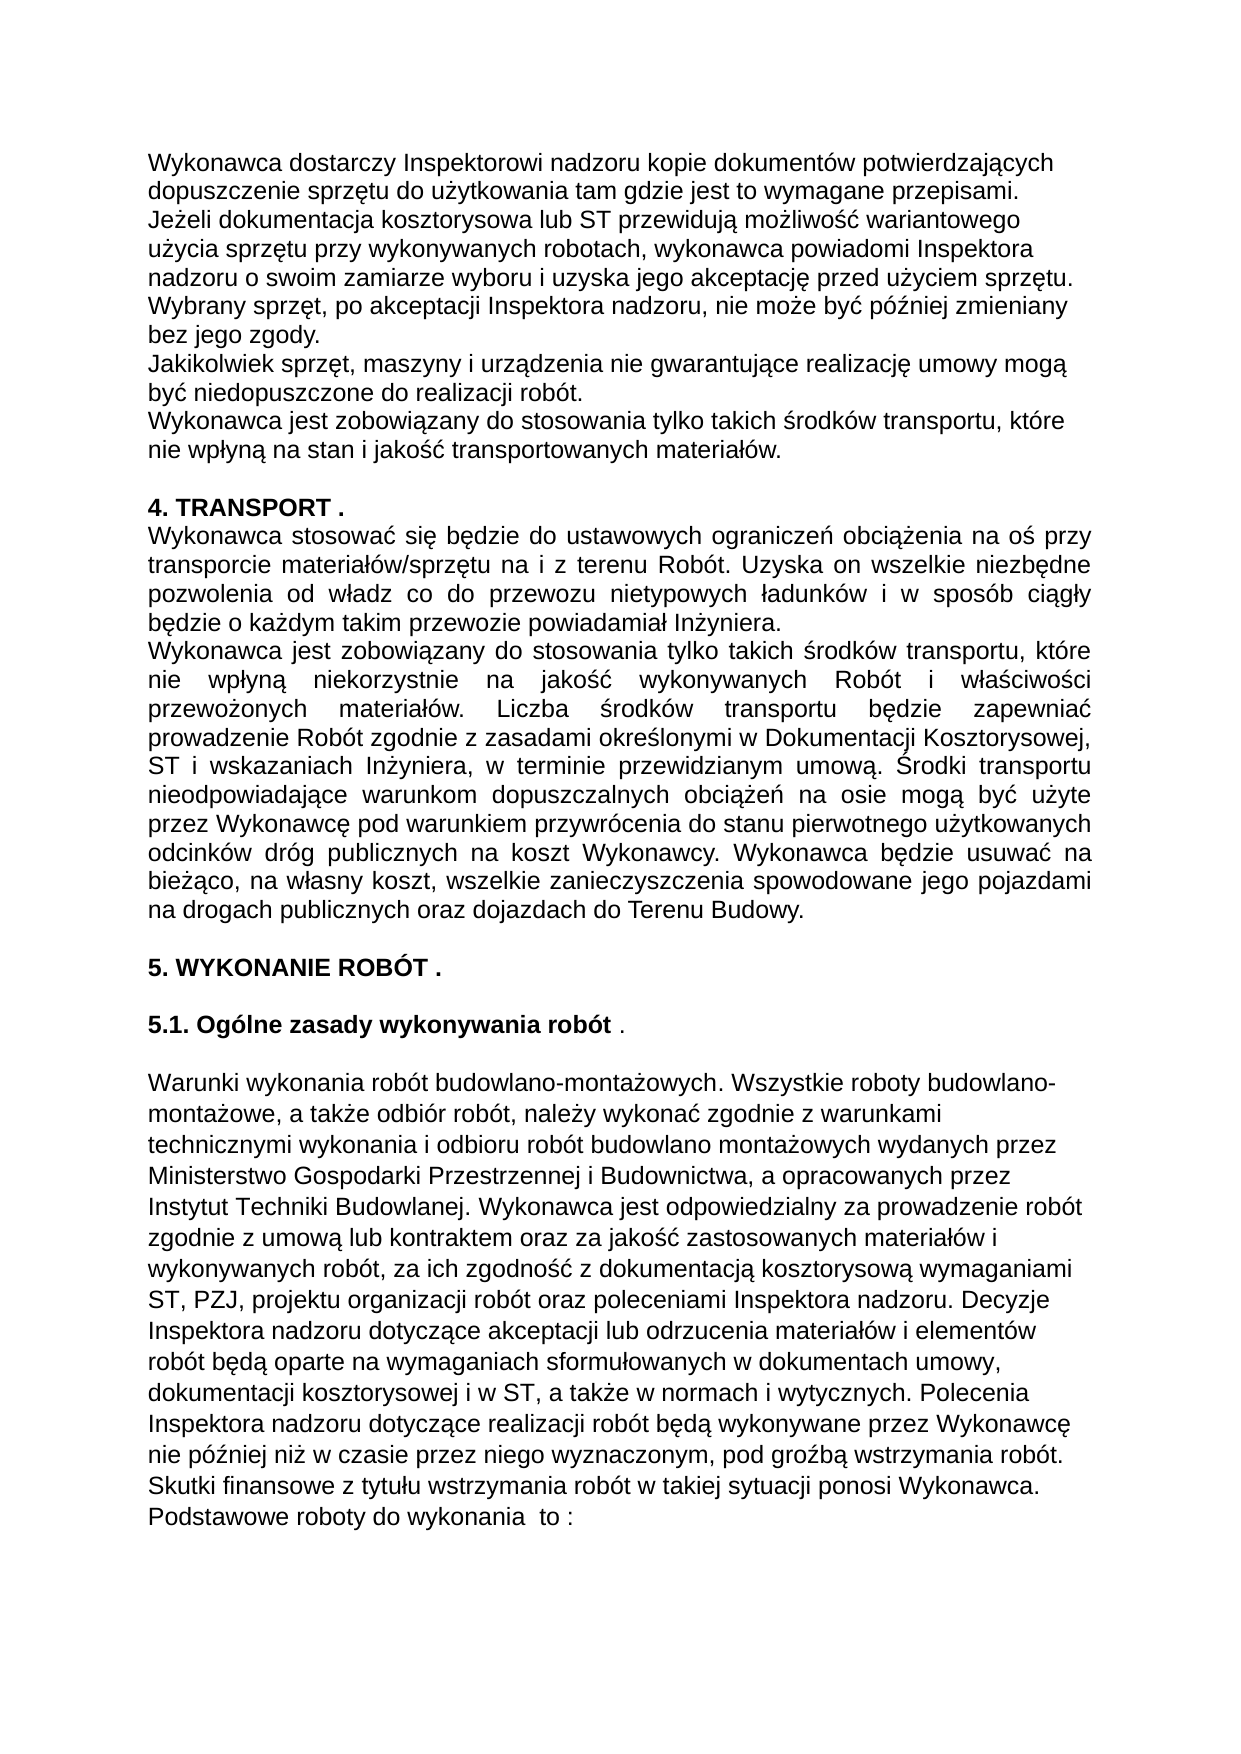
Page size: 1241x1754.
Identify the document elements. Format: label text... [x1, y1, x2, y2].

text Wykonawca dostarczy Inspektorowi nadzoru kopie dokumentów potwierdzających [148, 148, 1093, 176]
list 5. WYKONANIE ROBÓT . [148, 953, 1093, 981]
text Wykonawca stosować się będzie do ustawowych ograniczeń obciążenia na oś przy transporcie materiałów/sprzętu na i z terenu Robót. Uzyska on wszelkie niezbędne pozwolenia od władz co do przewozu nietypowych ładunków i w sposób ciągły będzie o każdym takim przewozie powiadamiał Inżyniera. [148, 521, 1093, 636]
text Jeżeli dokumentacja kosztorysowa lub ST przewidują możliwość wariantowego użycia sprzętu przy wykonywanych robotach, wykonawca powiadomi Inspektora nadzoru o swoim zamiarze wyboru i uzyska jego akceptację przed użyciem sprzętu. Wybrany sprzęt, po akceptacji Inspektora nadzoru, nie może być później zmieniany bez jego zgody. [148, 205, 1093, 349]
text Wykonawca jest zobowiązany do stosowania tylko takich środków transportu, które nie wpłyną na stan i jakość transportowanych materiałów. [148, 406, 1093, 464]
list Warunki wykonania robót budowlano-montażowych. Wszystkie roboty budowlano-montażowe, a także odbiór robót, należy wykonać zgodnie z warunkami technicznymi wykonania i odbioru robót budowlano montażowych wydanych przez Ministerstwo Gospodarki Przestrzennej i Budownictwa, a opracowanych przez Instytut Techniki Budowlanej. Wykonawca jest odpowiedzialny za prowadzenie robót zgodnie z umową lub kontraktem oraz za jakość zastosowanych materiałów i wykonywanych robót, za ich zgodność z dokumentacją kosztorysową wymaganiami ST, PZJ, projektu organizacji robót oraz poleceniami Inspektora nadzoru. Decyzje Inspektora nadzoru dotyczące akceptacji lub odrzucenia materiałów i elementów robót będą oparte na wymaganiach sformułowanych w dokumentach umowy, dokumentacji kosztorysowej i w ST, a także w normach i wytycznych. Polecenia Inspektora nadzoru dotyczące realizacji robót będą wykonywane przez Wykonawcę nie później niż w czasie przez niego wyznaczonym, pod groźbą wstrzymania robót. Skutki finansowe z tytułu wstrzymania robót w takiej sytuacji ponosi Wykonawca. Podstawowe roboty do wykonania to : [148, 1068, 1093, 1531]
text dopuszczenie sprzętu do użytkowania tam gdzie jest to wymagane przepisami. [148, 176, 1093, 205]
list 4. TRANSPORT . [148, 493, 1093, 521]
text Wykonawca jest zobowiązany do stosowania tylko takich środków transportu, które nie wpłyną niekorzystnie na jakość wykonywanych Robót i właściwości przewożonych materiałów. Liczba środków transportu będzie zapewniać prowadzenie Robót zgodnie z zasadami określonymi w Dokumentacji Kosztorysowej, ST i wskazaniach Inżyniera, w terminie przewidzianym umową. Środki transportu nieodpowiadające warunkom dopuszczalnych obciążeń na osie mogą być użyte przez Wykonawcę pod warunkiem przywrócenia do stanu pierwotnego użytkowanych odcinków dróg publicznych na koszt Wykonawcy. Wykonawca będzie usuwać na bieżąco, na własny koszt, wszelkie zanieczyszczenia spowodowane jego pojazdami na drogach publicznych oraz dojazdach do Terenu Budowy. [148, 636, 1093, 924]
text 5.1. Ogólne zasady wykonywania robót . [148, 1010, 1093, 1039]
text Jakikolwiek sprzęt, maszyny i urządzenia nie gwarantujące realizację umowy mogą być niedopuszczone do realizacji robót. [148, 349, 1093, 406]
